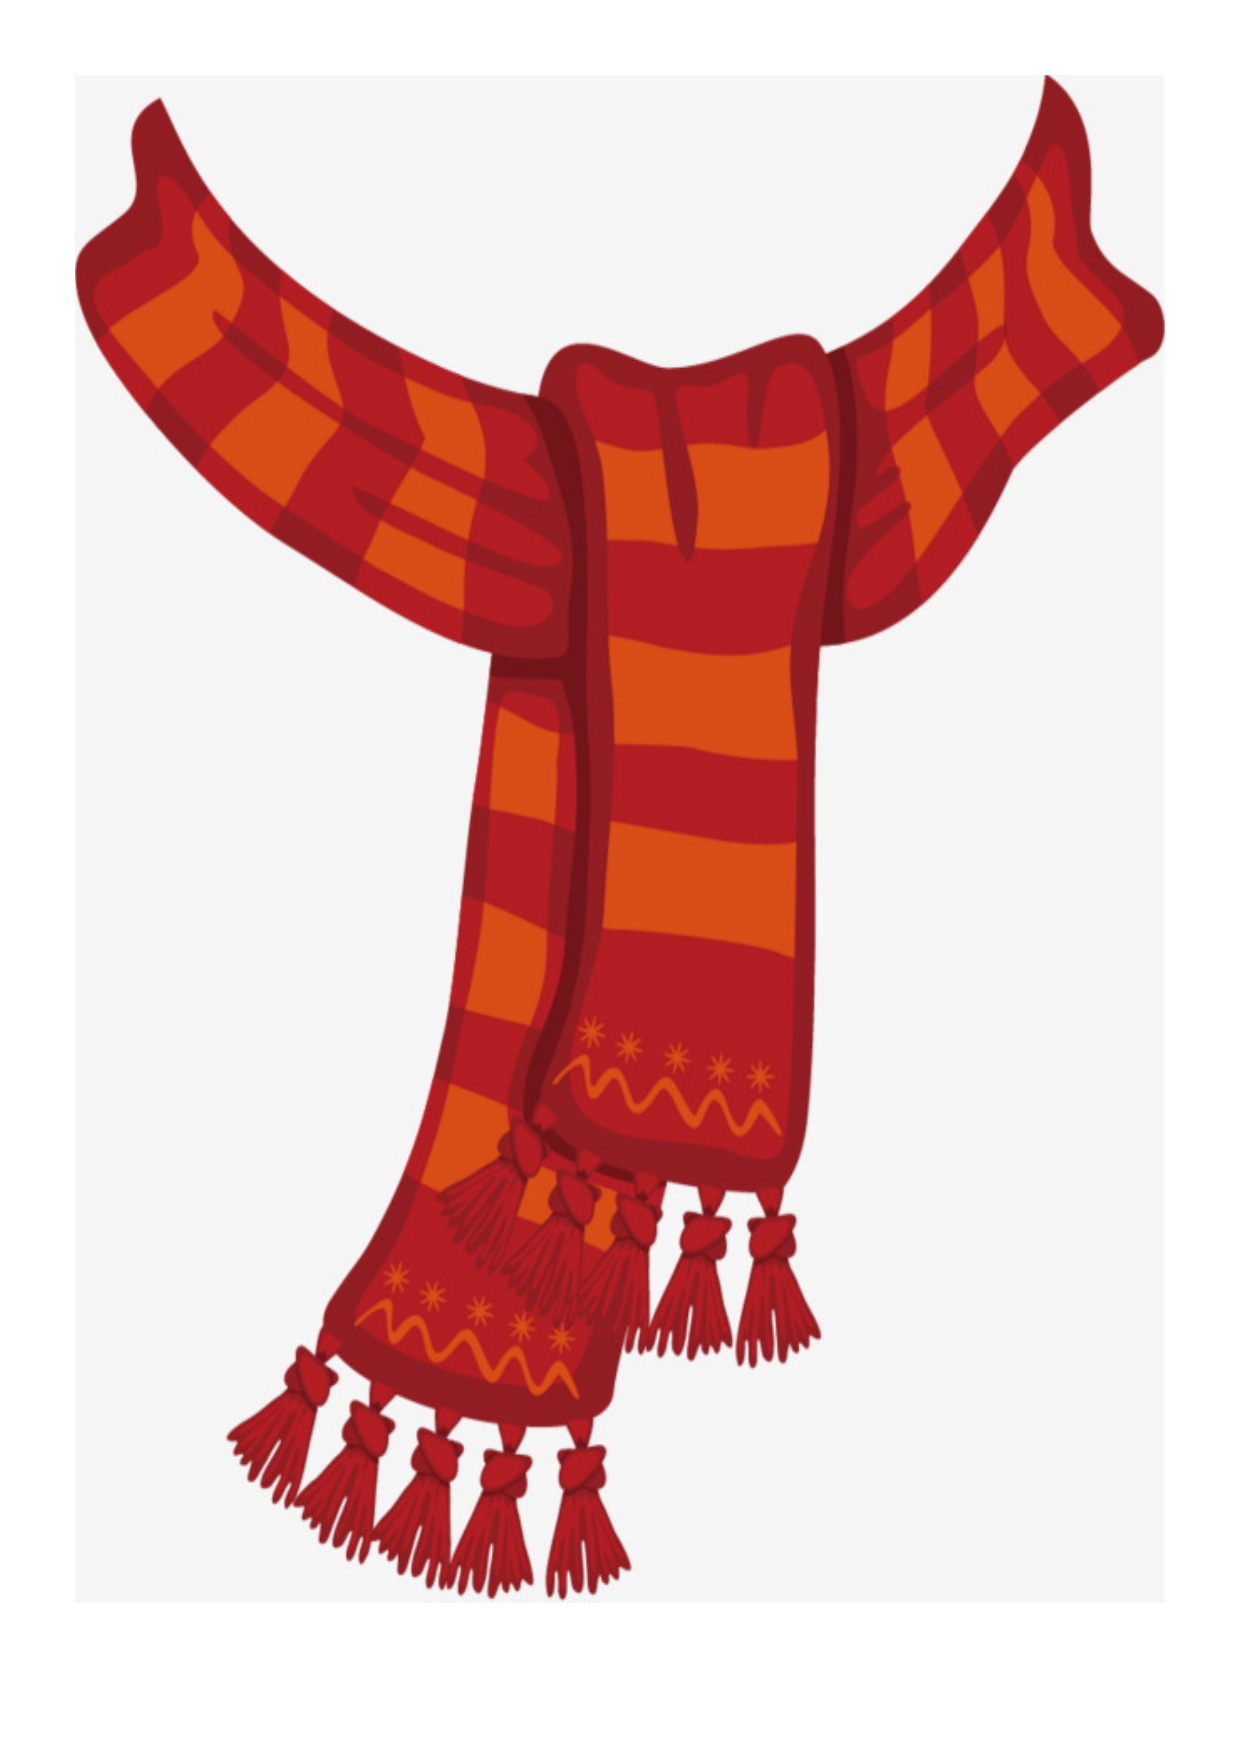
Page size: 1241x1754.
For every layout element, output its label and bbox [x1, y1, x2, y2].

picture [75, 75, 1165, 1603]
